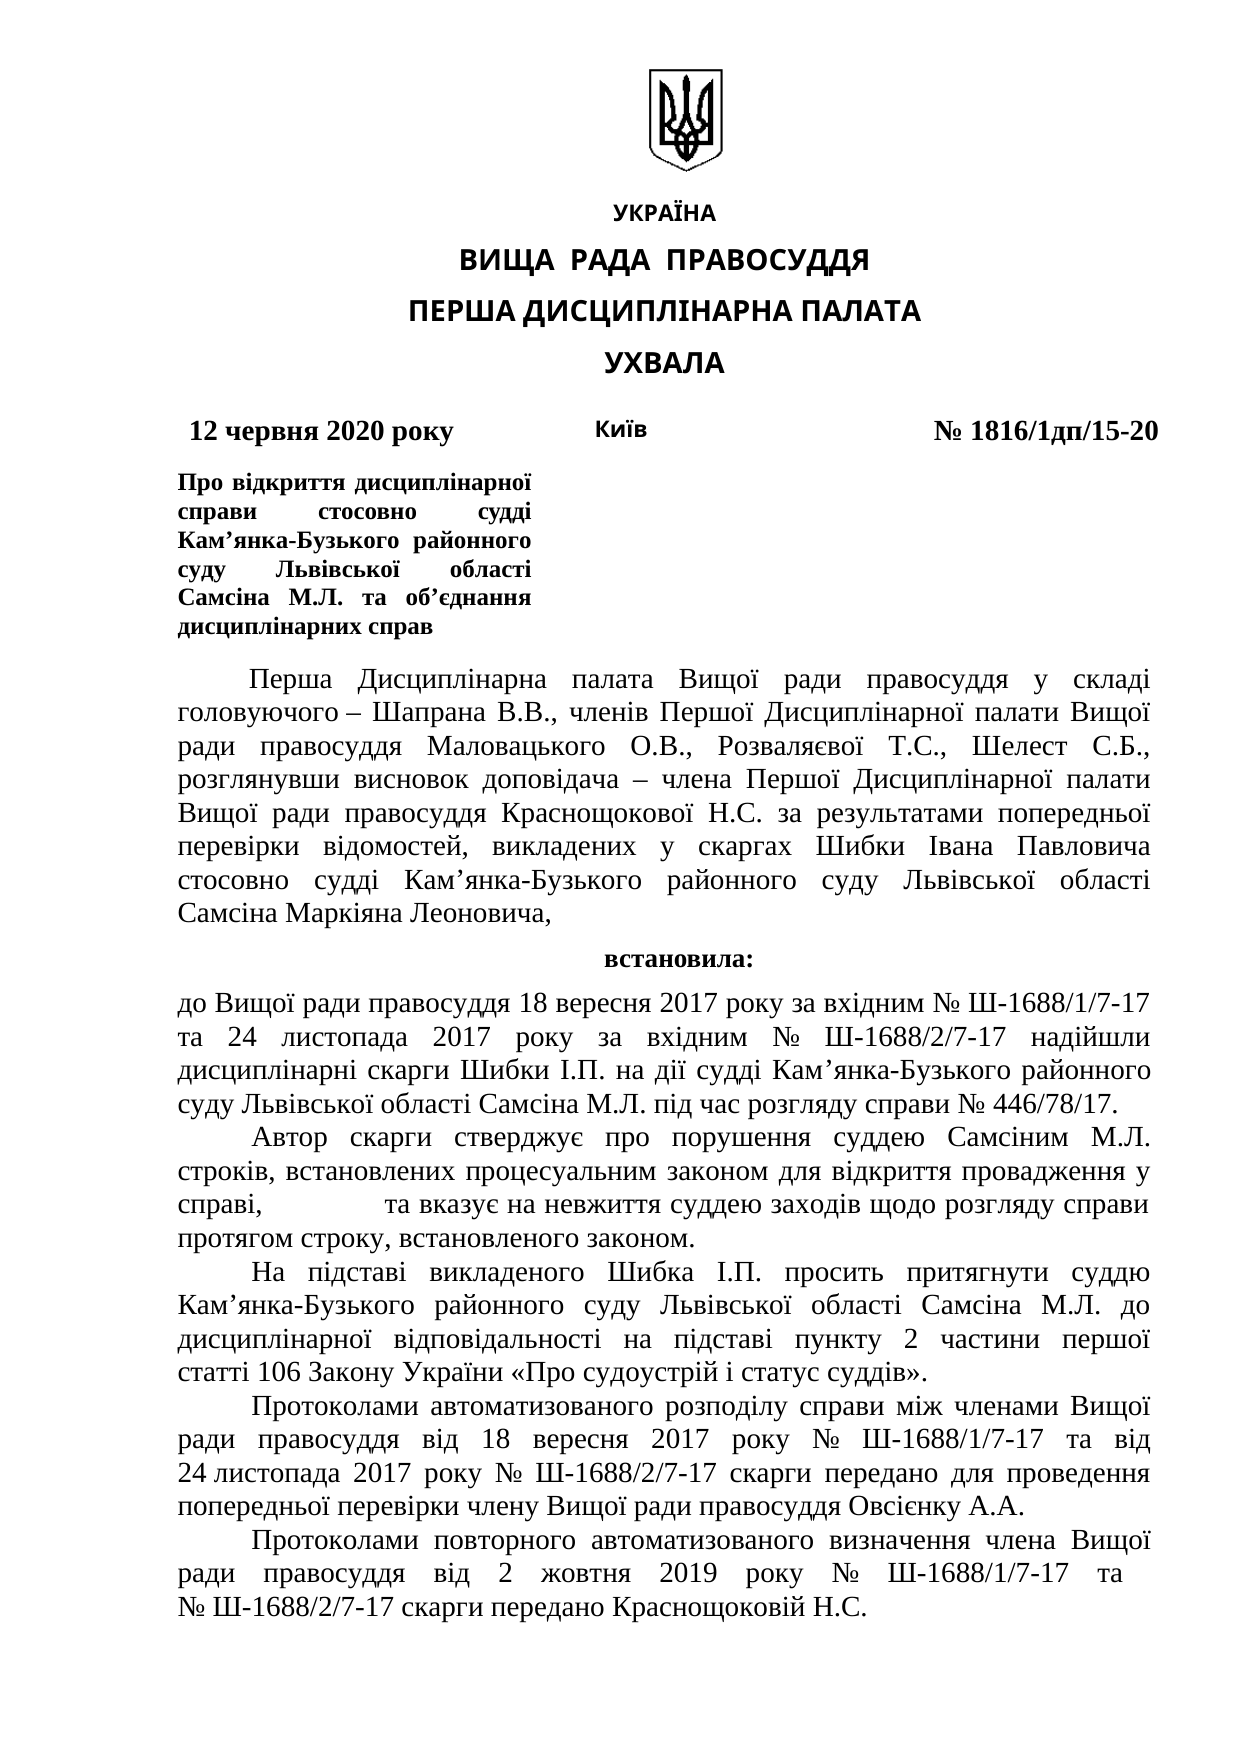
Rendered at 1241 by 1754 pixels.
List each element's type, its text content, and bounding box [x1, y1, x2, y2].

table_header № 1816/1дп/15-20 [845, 413, 1222, 467]
table_header 12 червня 2020 року [177, 413, 500, 467]
text Протоколами повторного автоматизованого визначення члена Вищої ради правосуддя від 2 жовтня 2019 року № Ш-1688/1/7-17 та № Ш-1688/2/7-17 скарги передано Краснощоковій Н.С. [177, 1522, 1152, 1623]
text ВИЩА РАДА ПРАВОСУДДЯ [177, 239, 1152, 278]
text до Вищої ради правосуддя 18 вересня 2017 року за вхідним № Ш-1688/1/7-17 та 24 листопада 2017 року за вхідним № Ш-1688/2/7-17 надійшли дисциплінарні скарги Шибки І.П. на дії судді Кам’янка-Бузького районного суду Львівської області Самсіна М.Л. під час розгляду справи № 446/78/17. [177, 985, 1152, 1119]
text Про відкриття дисциплінарної справи стосовно судді Кам’янка-Бузького районного суду Львівської області Самсіна М.Л. та об’єднання дисциплінарних справ [177, 467, 531, 640]
text УХВАЛА [177, 342, 1152, 382]
text Автор скарги стверджує про порушення суддею Самсіним М.Л. строків, встановлених процесуальним законом для відкриття провадження у справі, та вказує на невжиття суддею заходів щодо розгляду справи протягом строку, встановленого законом. [177, 1119, 1152, 1254]
text ПЕРША ДИСЦИПЛІНАРНА ПАЛАТА [177, 291, 1152, 330]
text УКРАЇНА [177, 197, 1152, 228]
text Протоколами автоматизованого розподілу справи між членами Вищої ради правосуддя від 18 вересня 2017 року № Ш-1688/1/7-17 та від 24 листопада 2017 року № Ш-1688/2/7-17 скарги передано для проведення попередньої перевірки члену Вищої ради правосуддя Овсієнку А.А. [177, 1388, 1152, 1522]
text На підставі викладеного Шибка І.П. просить притягнути суддю Кам’янка-Бузького районного суду Львівської області Самсіна М.Л. до дисциплінарної відповідальності на підставі пункту 2 частини першої статті 106 Закону України «Про судоустрій і статус суддів». [177, 1254, 1152, 1388]
table_header Київ [500, 413, 844, 467]
picture [646, 66, 730, 173]
text встановила: [177, 942, 1152, 973]
text Перша Дисциплінарна палата Вищої ради правосуддя у складі головуючого – Шапрана В.В., членів Першої Дисциплінарної палати Вищої ради правосуддя Маловацького О.В., Розваляєвої Т.С., Шелест С.Б., розглянувши висновок доповідача – члена Першої Дисциплінарної палати Вищої ради правосуддя Краснощокової Н.С. за результатами попередньої перевірки відомостей, викладених у скаргах Шибки Івана Павловича стосовно судді Кам’янка-Бузького районного суду Львівської області Самсіна Маркіяна Леоновича, [177, 661, 1152, 929]
